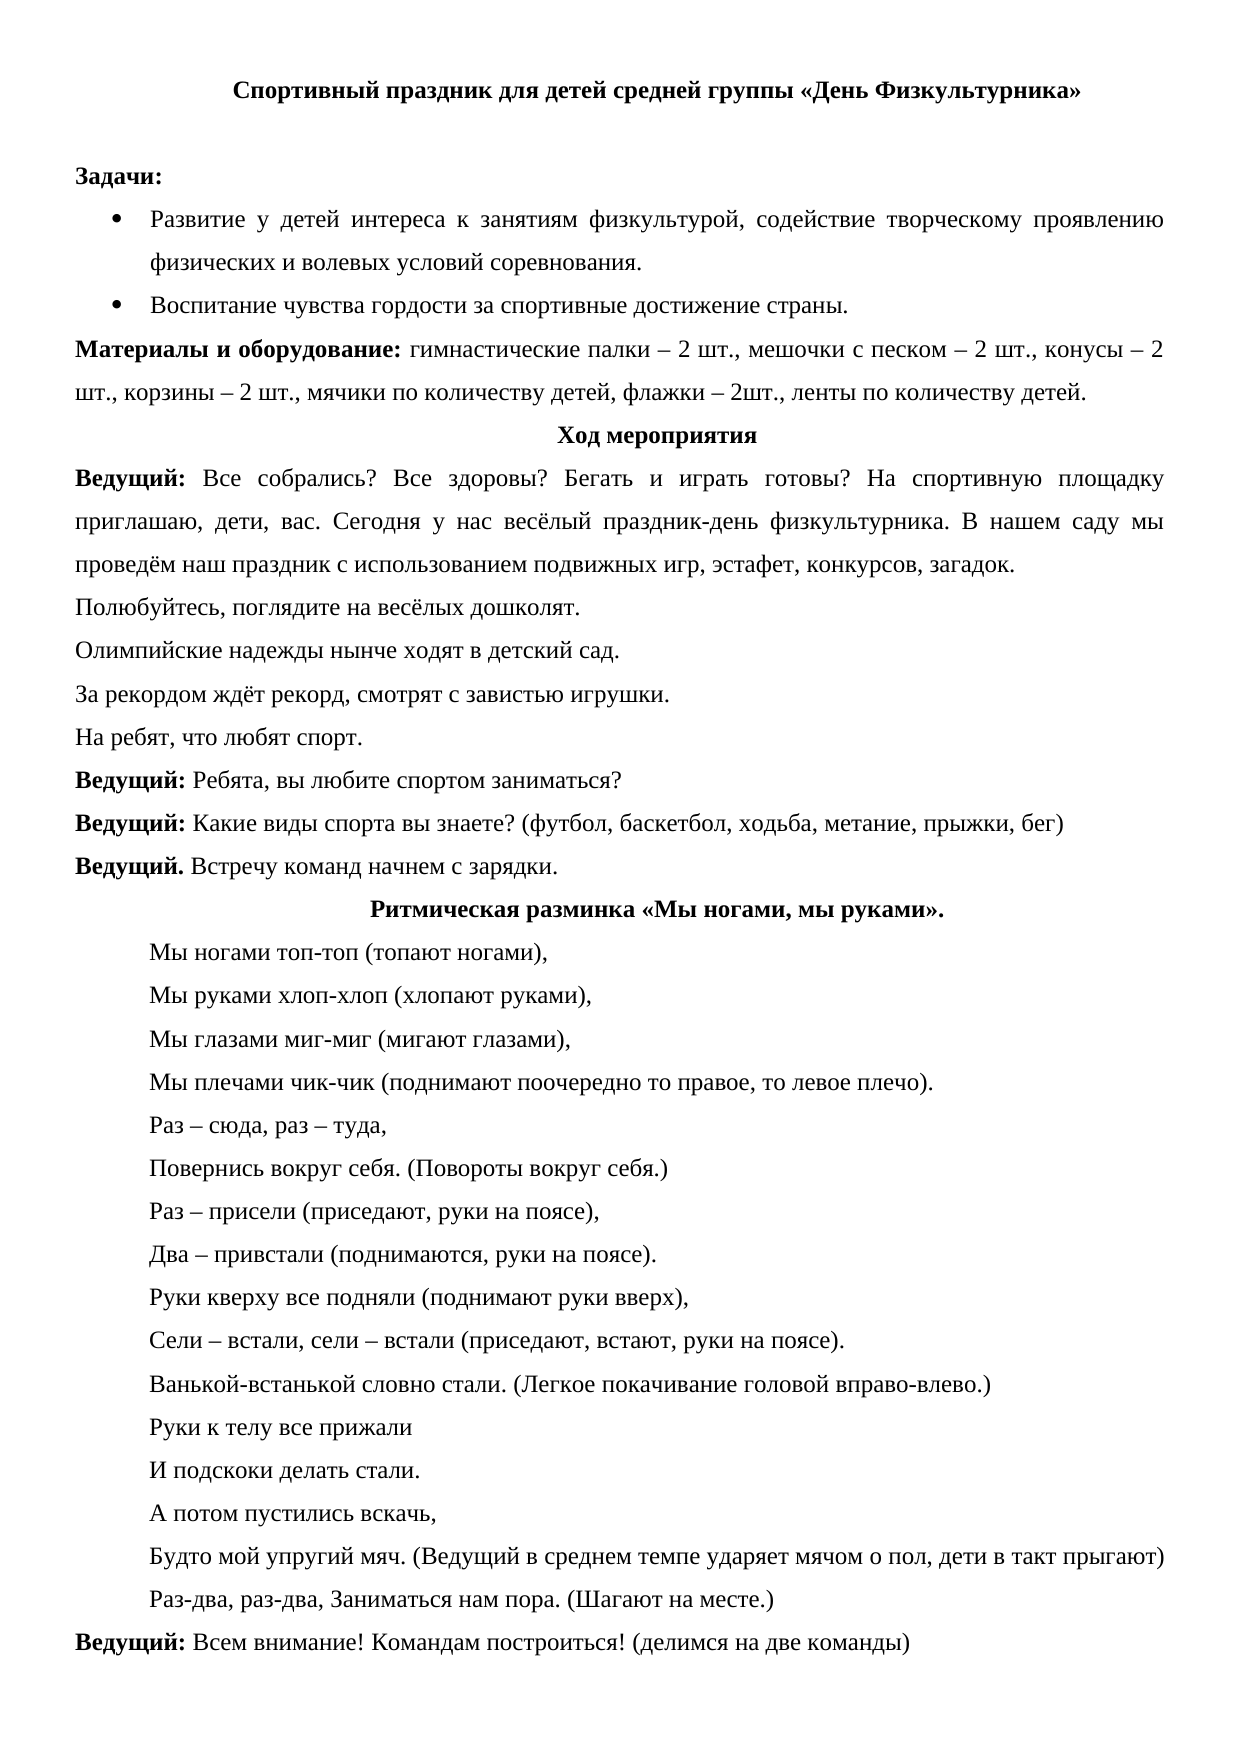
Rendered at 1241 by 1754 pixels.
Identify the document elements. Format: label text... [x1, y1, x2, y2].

text Мы руками хлоп-хлоп (хлопают руками), [75, 981, 1165, 1009]
text Ведущий: Все собрались? Все здоровы? Бегать и играть готовы? На спортивную площадку приглашаю, дети, вас. Сегодня у нас весёлый праздник-день физкультурника. В нашем саду мы проведём наш праздник с использованием подвижных игр, эстафет, конкурсов, загадок. [75, 463, 1165, 578]
text Мы глазами миг-миг (мигают глазами), [75, 1024, 1165, 1052]
text Мы плечами чик-чик (поднимают поочередно то правое, то левое плечо). [75, 1067, 1165, 1096]
text Руки кверху все подняли (поднимают руки вверх), [75, 1282, 1165, 1311]
text Сели – встали, сели – встали (приседают, встают, руки на поясе). [75, 1326, 1165, 1354]
list Воспитание чувства гордости за спортивные достижение страны. [112, 291, 1165, 319]
text Задачи: [75, 161, 1165, 190]
text Олимпийские надежды нынче ходят в детский сад. [75, 636, 1165, 664]
text Раз – присели (приседают, руки на поясе), [75, 1196, 1165, 1225]
text Полюбуйтесь, поглядите на весёлых дошколят. [75, 592, 1165, 621]
text Руки к телу все прижали [75, 1412, 1165, 1441]
text Повернись вокруг себя. (Повороты вокруг себя.) [75, 1153, 1165, 1182]
text Ведущий: Какие виды спорта вы знаете? (футбол, баскетбол, ходьба, метание, прыжки, бег) [75, 808, 1165, 837]
text Ведущий. Встречу команд начнем с зарядки. [75, 851, 1165, 880]
text Материалы и оборудование: гимнастические палки – 2 шт., мешочки с песком – 2 шт., конусы – 2 шт., корзины – 2 шт., мячики по количеству детей, флажки – 2шт., ленты по количеству детей. [75, 334, 1165, 406]
text И подскоки делать стали. [75, 1455, 1165, 1484]
text Раз – сюда, раз – туда, [75, 1110, 1165, 1139]
text На ребят, что любят спорт. [75, 722, 1165, 751]
text Будто мой упругий мяч. (Ведущий в среднем темпе ударяет мячом о пол, дети в такт прыгают) [75, 1541, 1165, 1570]
text За рекордом ждёт рекорд, смотрят с завистью игрушки. [75, 679, 1165, 707]
list Развитие у детей интереса к занятиям физкультурой, содействие творческому проявлению физических и волевых условий соревнования. [112, 204, 1165, 276]
text Спортивный праздник для детей средней группы «День Физкультурника» [75, 75, 1165, 104]
text Ритмическая разминка «Мы ногами, мы руками». [75, 894, 1165, 923]
text Ход мероприятия [75, 420, 1165, 449]
text Раз-два, раз-два, Заниматься нам пора. (Шагают на месте.) [75, 1584, 1165, 1613]
text Ведущий: Ребята, вы любите спортом заниматься? [75, 765, 1165, 794]
text Ведущий: Всем внимание! Командам построиться! (делимся на две команды) [75, 1627, 1165, 1656]
text Ванькой-встанькой словно стали. (Легкое покачивание головой вправо-влево.) [75, 1369, 1165, 1397]
text Мы ногами топ-топ (топают ногами), [75, 937, 1165, 966]
text А потом пустились вскачь, [75, 1498, 1165, 1527]
text Два – привстали (поднимаются, руки на поясе). [75, 1239, 1165, 1268]
